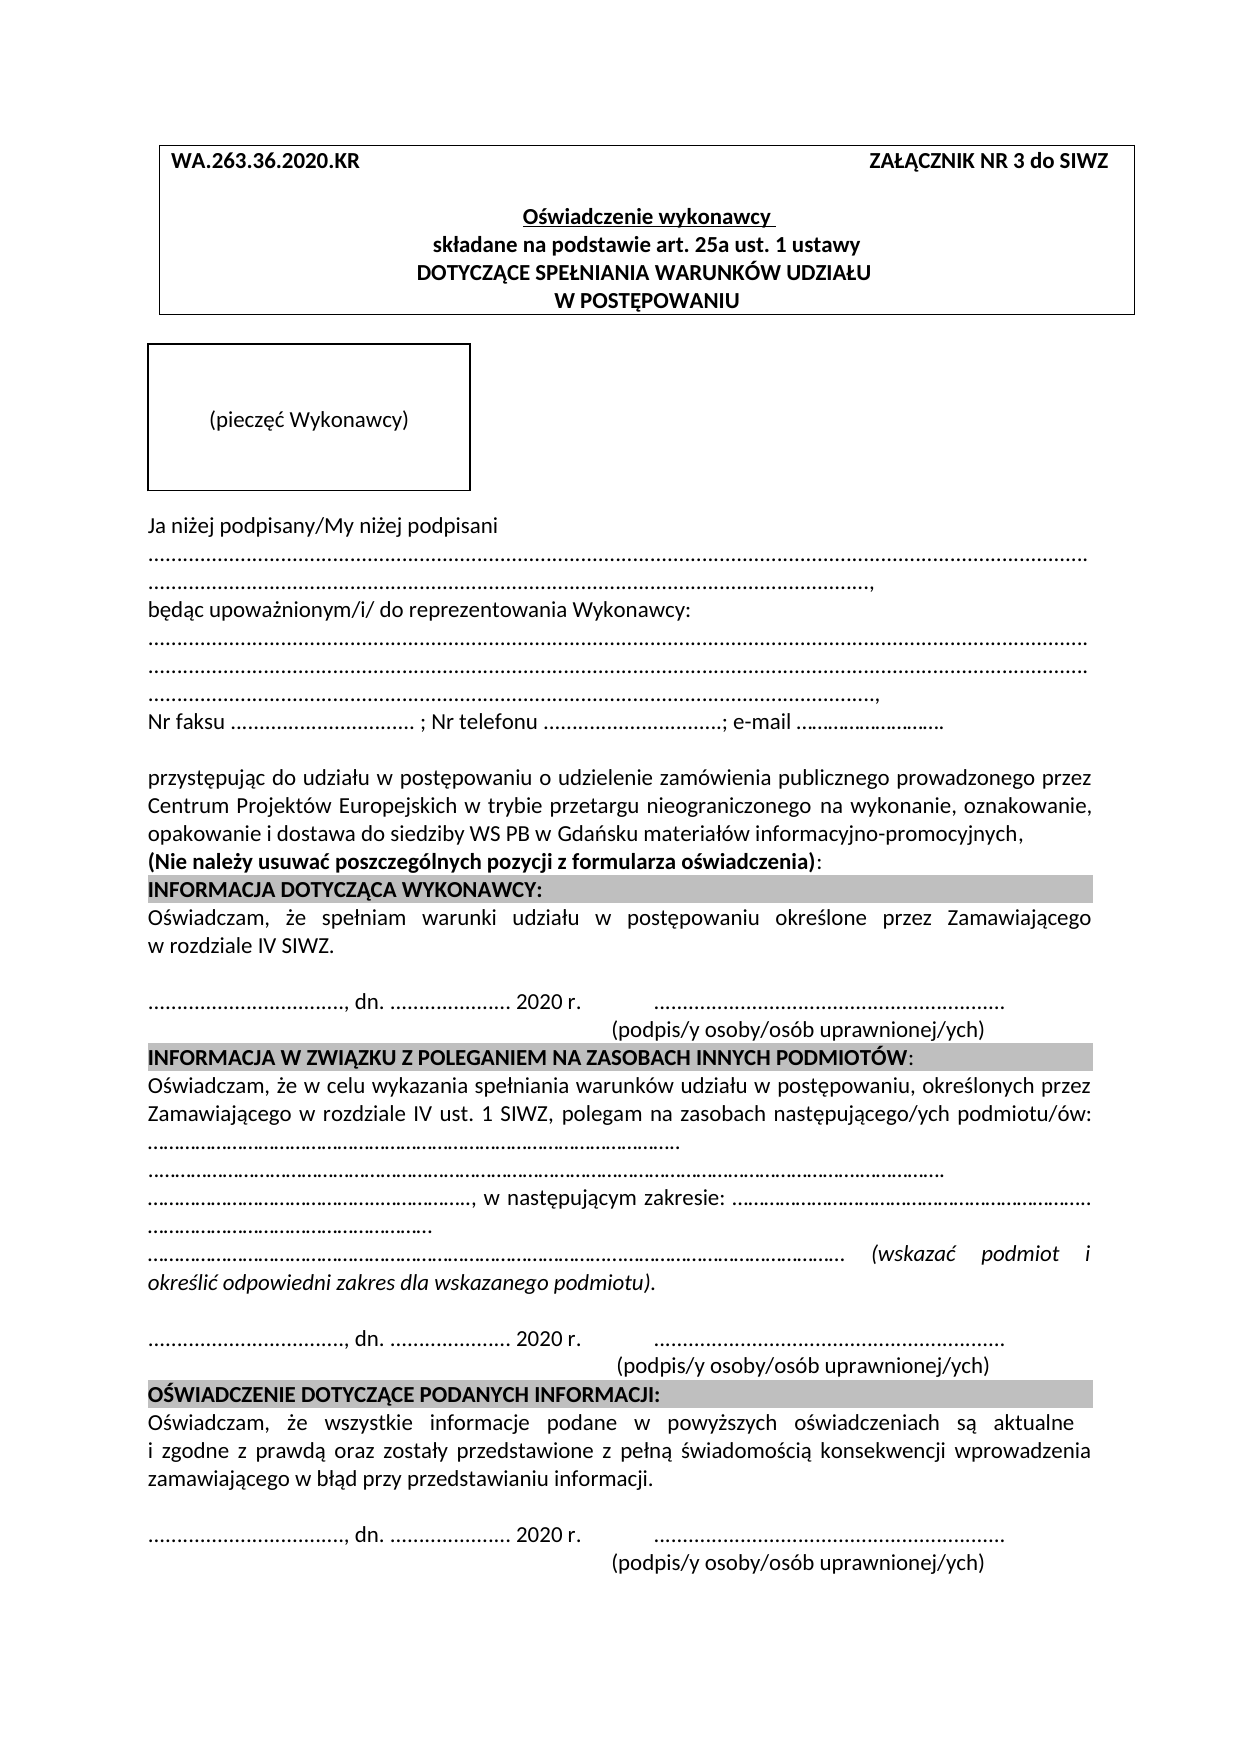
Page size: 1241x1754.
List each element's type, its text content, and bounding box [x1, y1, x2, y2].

table_cell Oświadczenie wykonawcy składane na podstawie art. 25a ust. 1 ustawy DOTYCZĄCE SPEŁNIANIA WARUNKÓW UDZIAŁU W POSTĘPOWANIU [160, 202, 1134, 314]
text (podpis/y osoby/osób uprawnionej/ych) [148, 1352, 1093, 1380]
text (pieczęć Wykonawcy) [149, 405, 469, 435]
table_header WA.263.36.2020.KR ZAŁĄCZNIK NR 3 do SIWZ [160, 146, 1134, 202]
text Oświadczam, że wszystkie informacje podane w powyższych oświadczeniach są aktualne i zgodne z prawdą oraz zostały przedstawione z pełną świadomością konsekwencji wprowadzenia zamawiającego w błąd przy przedstawianiu informacji. [148, 1408, 1093, 1492]
text (Nie należy usuwać poszczególnych pozycji z formularza oświadczenia): [148, 847, 1093, 875]
text Oświadczam, że w celu wykazania spełniania warunków udziału w postępowaniu, określonych przez Zamawiającego w rozdziale IV ust. 1 SIWZ, polegam na zasobach następującego/ych podmiotu/ów: ……………………………………………………………………………………….. [148, 1071, 1093, 1156]
text Oświadczam, że spełniam warunki udziału w postępowaniu określone przez Zamawiającego w rozdziale IV SIWZ. [148, 903, 1093, 959]
text .................................., dn. ..................... 2020 r. ............................................................. [148, 987, 1093, 1015]
text ..…………………………………………………………………………………………………………………….…………….……………………………………..…………….., w następującym zakresie: …………………………………………………………..……………………………………………… [148, 1156, 1093, 1239]
text przystępując do udziału w postępowaniu o udzielenie zamówienia publicznego prowadzonego przez Centrum Projektów Europejskich w trybie przetargu nieograniczonego na wykonanie, oznakowanie, opakowanie i dostawa do siedziby WS PB w Gdańsku materiałów informacyjno-promocyjnych, [148, 763, 1093, 847]
text ................................................................................................................................................................................................................................................................................................, [148, 539, 1093, 595]
text INFORMACJA W ZWIĄZKU Z POLEGANIEM NA ZASOBACH INNYCH PODMIOTÓW: [148, 1043, 1093, 1071]
text ...................................................................................................................................................................................................................................................................................................................................................................................................................................................................., [148, 623, 1093, 707]
text .................................., dn. ..................... 2020 r. ............................................................. [148, 1520, 1093, 1548]
text (podpis/y osoby/osób uprawnionej/ych) [148, 1548, 1093, 1576]
text ……………………………………………………………………………...…………………………………… (wskazać podmiot i określić odpowiedni zakres dla wskazanego podmiotu). [148, 1239, 1093, 1296]
text (podpis/y osoby/osób uprawnionej/ych) [148, 1015, 1093, 1043]
text .................................., dn. ..................... 2020 r. ............................................................. [148, 1324, 1093, 1352]
text Nr faksu ................................ ; Nr telefonu ...............................; e-mail ………………………. [148, 707, 1093, 735]
text Ja niżej podpisany/My niżej podpisani [148, 511, 1093, 539]
text OŚWIADCZENIE DOTYCZĄCE PODANYCH INFORMACJI: [148, 1380, 1093, 1408]
text będąc upoważnionym/i/ do reprezentowania Wykonawcy: [148, 595, 1093, 623]
text INFORMACJA DOTYCZĄCA WYKONAWCY: [148, 875, 1093, 903]
